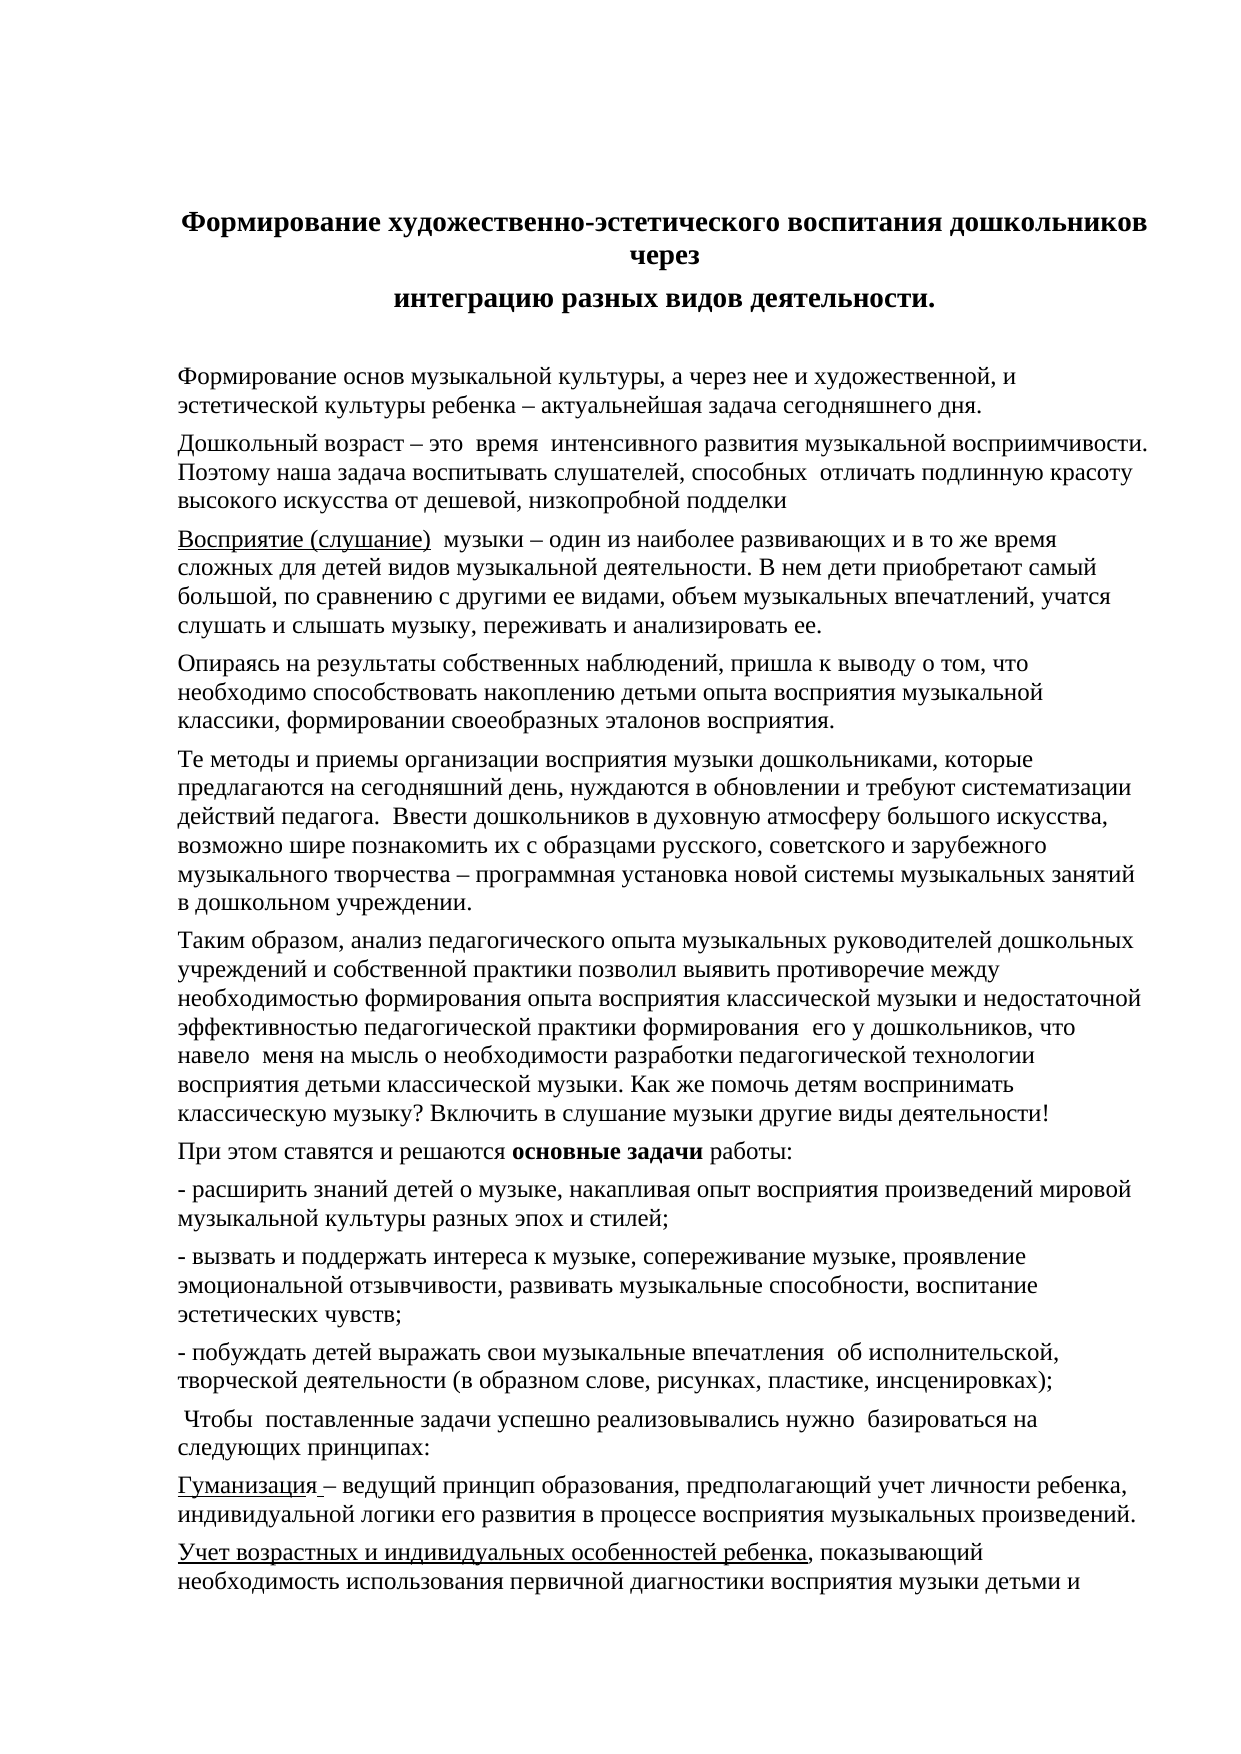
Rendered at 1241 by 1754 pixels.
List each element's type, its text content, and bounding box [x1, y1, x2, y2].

text Таким образом, анализ педагогического опыта музыкальных руководителей дошкольных учреждений и собственной практики позволил выявить противоречие между необходимостью формирования опыта восприятия классической музыки и недостаточной эффективностью педагогической практики формирования его у дошкольников, что навело меня на мысль о необходимости разработки педагогической технологии восприятия детьми классической музыки. Как же помочь детям воспринимать классическую музыку? Включить в слушание музыки другие виды деятельности! [177, 926, 1152, 1127]
text Формирование художественно-эстетического воспитания дошкольников через [177, 204, 1152, 271]
text При этом ставятся и решаются основные задачи работы: [177, 1136, 1152, 1165]
text Дошкольный возраст – это время интенсивного развития музыкальной восприимчивости. Поэтому наша задача воспитывать слушателей, способных отличать подлинную красоту высокого искусства от дешевой, низкопробной подделки [177, 428, 1152, 514]
text - побуждать детей выражать свои музыкальные впечатления об исполнительской, творческой деятельности (в образном слове, рисунках, пластике, инсценировках); [177, 1337, 1152, 1394]
text - расширить знаний детей о музыке, накапливая опыт восприятия произведений мировой музыкальной культуры разных эпох и стилей; [177, 1174, 1152, 1232]
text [177, 1537, 1152, 1595]
text Восприятие (слушание) музыки – один из наиболее развивающих и в то же время сложных для детей видов музыкальной деятельности. В нем дети приобретают самый большой, по сравнению с другими ее видами, объем музыкальных впечатлений, учатся слушать и слышать музыку, переживать и анализировать ее. [177, 524, 1152, 639]
text Опираясь на результаты собственных наблюдений, пришла к выводу о том, что необходимо способствовать накоплению детьми опыта восприятия музыкальной классики, формировании своеобразных эталонов восприятия. [177, 648, 1152, 734]
text Чтобы поставленные задачи успешно реализовывались нужно базироваться на следующих принципах: [177, 1404, 1152, 1461]
text Формирование основ музыкальной культуры, а через нее и художественной, и эстетической культуры ребенка – актуальнейшая задача сегодняшнего дня. [177, 361, 1152, 419]
text Гуманизация – ведущий принцип образования, предполагающий учет личности ребенка, индивидуальной логики его развития в процессе восприятия музыкальных произведений. [177, 1471, 1152, 1528]
text - вызвать и поддержать интереса к музыке, сопереживание музыке, проявление эмоциональной отзывчивости, развивать музыкальные способности, воспитание эстетических чувств; [177, 1241, 1152, 1327]
text интеграцию разных видов деятельности. [177, 280, 1152, 314]
text Те методы и приемы организации восприятия музыки дошкольниками, которые предлагаются на сегодняшний день, нуждаются в обновлении и требуют систематизации действий педагога. Ввести дошкольников в духовную атмосферу большого искусства, возможно шире познакомить их с образцами русского, советского и зарубежного музыкального творчества – программная установка новой системы музыкальных занятий в дошкольном учреждении. [177, 744, 1152, 916]
